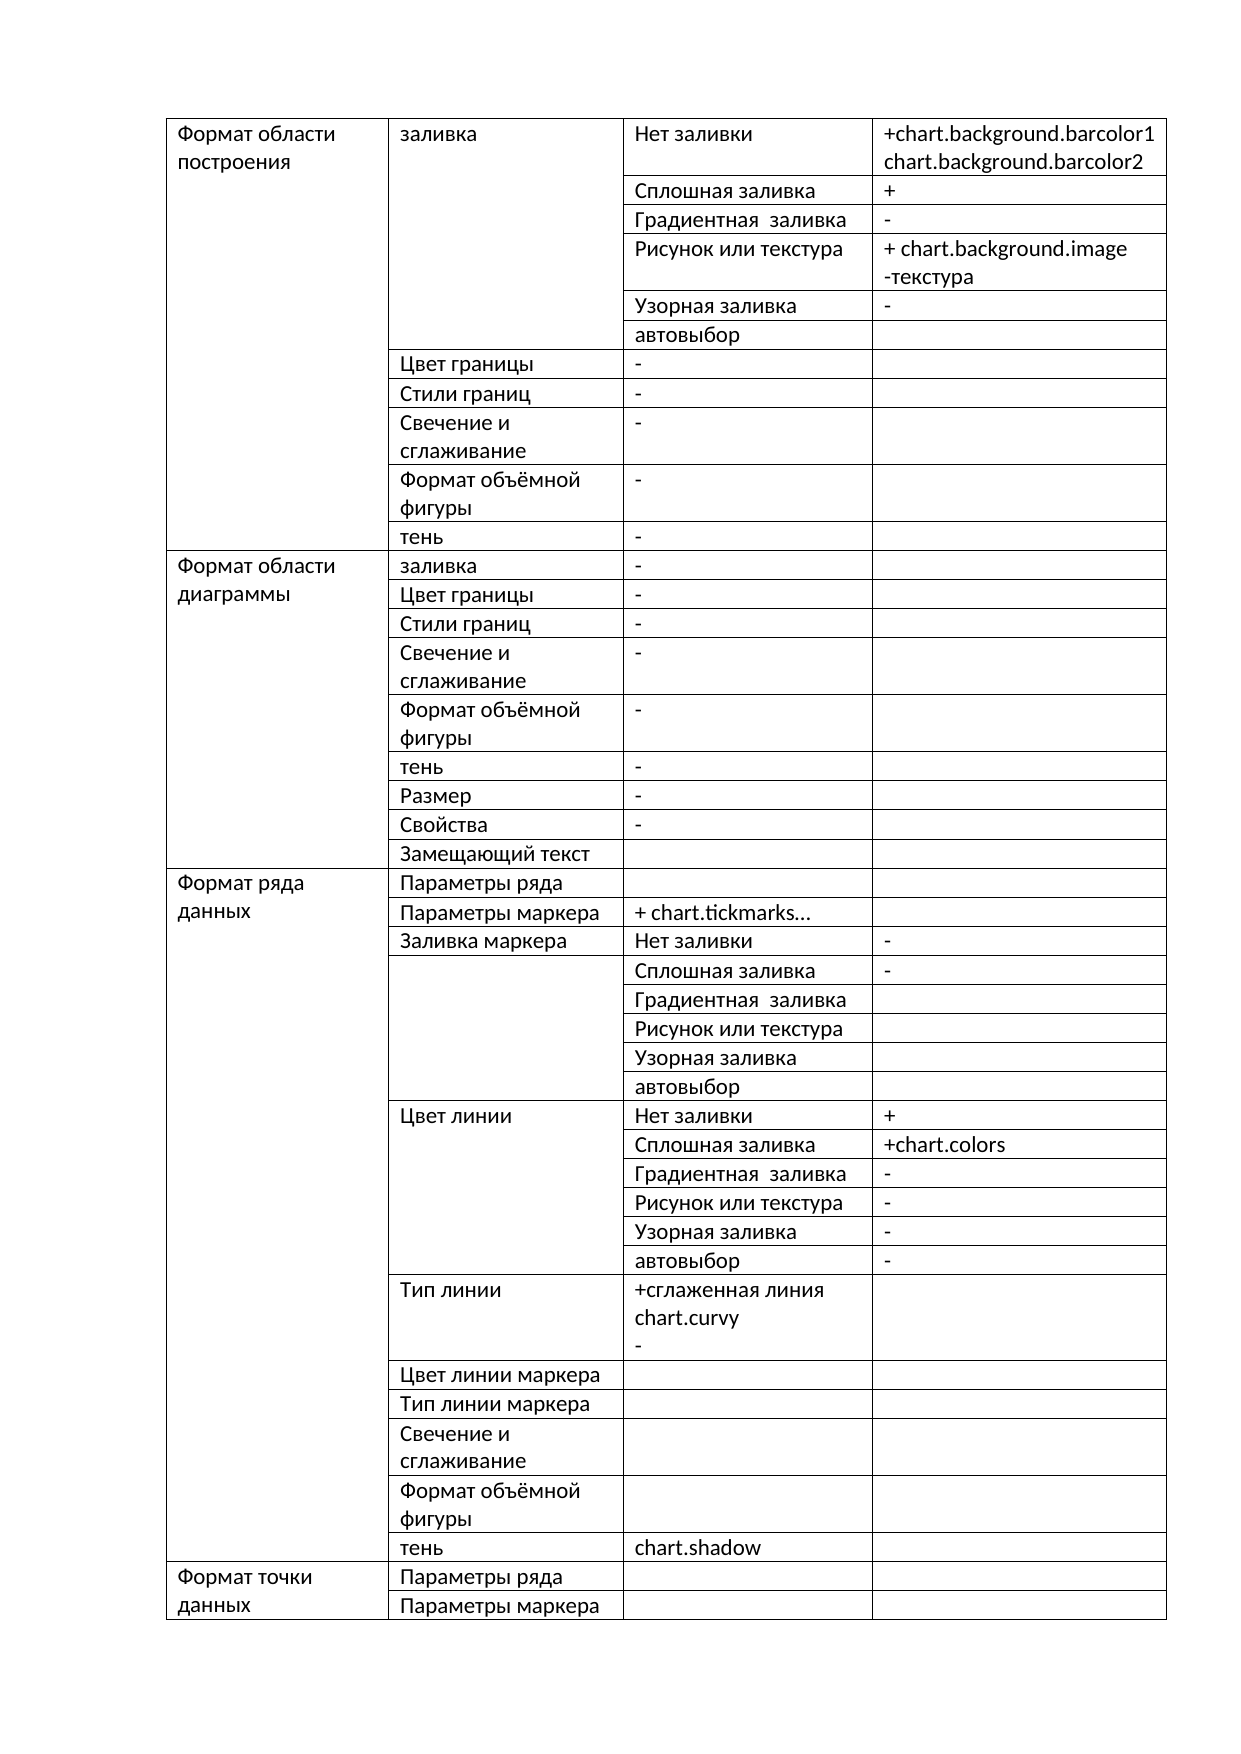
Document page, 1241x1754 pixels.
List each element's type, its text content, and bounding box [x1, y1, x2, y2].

table_cell Формат объёмной фигуры [389, 465, 623, 521]
table_cell [873, 580, 1166, 608]
table_cell Рисунок или текстура [624, 1188, 872, 1216]
table_cell [624, 1361, 872, 1388]
table_cell Формат ряда данных [167, 869, 388, 1561]
table_cell [873, 752, 1166, 780]
table_cell [873, 1275, 1166, 1359]
table_cell - [873, 291, 1166, 319]
table_cell Тип линии [389, 1275, 623, 1359]
table_cell [624, 840, 872, 867]
table_cell [873, 609, 1166, 637]
table_cell Размер [389, 781, 623, 809]
table_cell - [873, 1188, 1166, 1216]
table_cell [873, 321, 1166, 348]
table_cell Сплошная заливка [624, 176, 872, 204]
table_cell - [624, 350, 872, 378]
table_cell Нет заливки [624, 1101, 872, 1129]
table_cell [624, 1591, 872, 1619]
table_cell [873, 408, 1166, 464]
table_cell [873, 781, 1166, 809]
table_cell [873, 985, 1166, 1013]
table_cell Заливка маркера [389, 927, 623, 955]
table_cell - [873, 1246, 1166, 1274]
table_cell автовыбор [624, 1072, 872, 1100]
table_cell Свечение и сглаживание [389, 638, 623, 694]
table_cell [873, 695, 1166, 751]
table_cell + chart.background.image -текстура [873, 234, 1166, 290]
table_cell Цвет границы [389, 350, 623, 378]
table_cell Формат объёмной фигуры [389, 1476, 623, 1532]
table_cell + chart.tickmarks… [624, 898, 872, 926]
table_cell Стили границ [389, 379, 623, 407]
table_cell - [624, 551, 872, 579]
table_cell [873, 1591, 1166, 1619]
table_cell Цвет линии [389, 1101, 623, 1274]
table_cell +сглаженная линия chart.curvy - [624, 1275, 872, 1359]
table_cell Узорная заливка [624, 291, 872, 319]
table_cell - [624, 522, 872, 550]
table_cell Параметры маркера [389, 898, 623, 926]
table_header заливка [389, 119, 623, 348]
table_cell Сплошная заливка [624, 956, 872, 984]
table_cell - [624, 609, 872, 637]
table_cell [873, 898, 1166, 926]
table_header Формат области построения [167, 119, 388, 550]
table_cell [873, 522, 1166, 550]
table_cell Стили границ [389, 609, 623, 637]
table_cell - [873, 956, 1166, 984]
table_cell Рисунок или текстура [624, 1014, 872, 1042]
table_cell заливка [389, 551, 623, 579]
table_cell [873, 1419, 1166, 1475]
table_cell [873, 869, 1166, 897]
table_cell chart.shadow [624, 1533, 872, 1561]
table_cell - [624, 752, 872, 780]
table_cell - [873, 205, 1166, 233]
table_cell Формат объёмной фигуры [389, 695, 623, 751]
table_cell [873, 1361, 1166, 1388]
table_cell - [624, 408, 872, 464]
table_cell - [873, 927, 1166, 955]
table_cell [873, 1476, 1166, 1532]
table_cell тень [389, 522, 623, 550]
table_cell Рисунок или текстура [624, 234, 872, 290]
table_cell [873, 379, 1166, 407]
table_cell [873, 1014, 1166, 1042]
table_cell [873, 1562, 1166, 1590]
table_cell [624, 1476, 872, 1532]
table_cell - [624, 465, 872, 521]
table_cell Градиентная заливка [624, 985, 872, 1013]
table_cell автовыбор [624, 321, 872, 348]
table_cell [873, 1043, 1166, 1071]
table_cell - [873, 1159, 1166, 1187]
table_cell - [624, 695, 872, 751]
table_cell Формат области диаграммы [167, 551, 388, 867]
table_cell Нет заливки [624, 927, 872, 955]
table_cell Узорная заливка [624, 1217, 872, 1245]
table_cell [873, 810, 1166, 838]
table_cell [624, 1419, 872, 1475]
table_cell - [624, 638, 872, 694]
table_cell Градиентная заливка [624, 205, 872, 233]
table_cell Параметры ряда [389, 869, 623, 897]
table_cell автовыбор [624, 1246, 872, 1274]
table_header Нет заливки [624, 119, 872, 175]
table_cell тень [389, 1533, 623, 1561]
table_cell + [873, 1101, 1166, 1129]
table_cell +chart.colors [873, 1130, 1166, 1158]
table_cell Сплошная заливка [624, 1130, 872, 1158]
table_cell Цвет линии маркера [389, 1361, 623, 1388]
table_cell Цвет границы [389, 580, 623, 608]
table_cell [873, 350, 1166, 378]
table_cell [873, 840, 1166, 867]
table_cell [873, 1533, 1166, 1561]
table_cell + [873, 176, 1166, 204]
table_cell - [624, 810, 872, 838]
table_cell [873, 1390, 1166, 1418]
table_cell - [624, 379, 872, 407]
table_cell Градиентная заливка [624, 1159, 872, 1187]
table_cell тень [389, 752, 623, 780]
table_cell Тип линии маркера [389, 1390, 623, 1418]
table_cell - [873, 1217, 1166, 1245]
table_cell [873, 465, 1166, 521]
table_cell [873, 638, 1166, 694]
table_cell Узорная заливка [624, 1043, 872, 1071]
table_cell [624, 1390, 872, 1418]
table_cell Формат точки данных [167, 1562, 388, 1619]
table_cell [389, 956, 623, 1100]
table_cell - [624, 781, 872, 809]
table_cell [873, 1072, 1166, 1100]
table_cell [873, 551, 1166, 579]
table_cell Свечение и сглаживание [389, 1419, 623, 1475]
table_cell Свечение и сглаживание [389, 408, 623, 464]
table_header +chart.background.barcolor1 chart.background.barcolor2 [873, 119, 1166, 175]
table_cell Замещающий текст [389, 840, 623, 867]
table_cell [624, 869, 872, 897]
table_cell Параметры ряда [389, 1562, 623, 1590]
table_cell - [624, 580, 872, 608]
table_cell Параметры маркера [389, 1591, 623, 1619]
table_cell [624, 1562, 872, 1590]
table_cell Свойства [389, 810, 623, 838]
